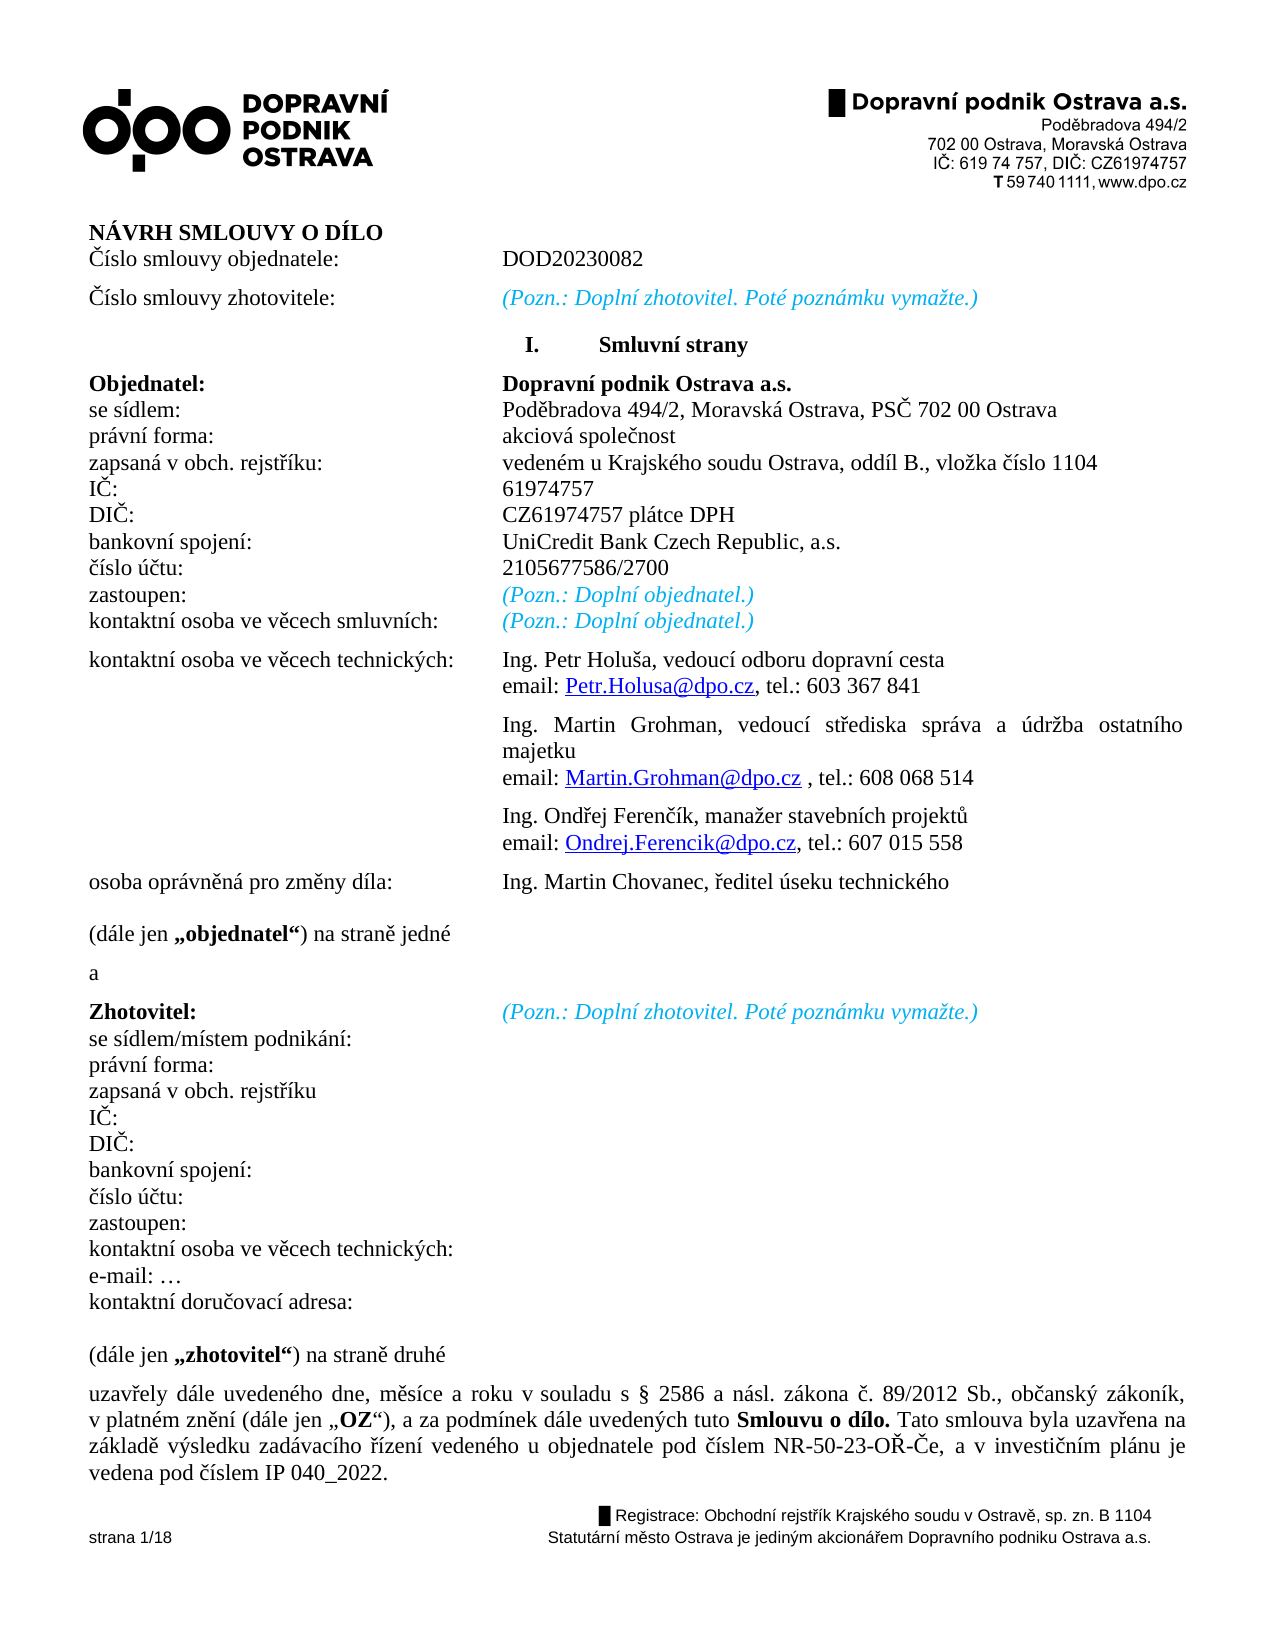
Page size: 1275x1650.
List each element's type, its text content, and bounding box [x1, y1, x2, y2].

text Ing. Martin Grohman, vedoucí střediska správa a údržba ostatního majetku [89, 711, 1184, 764]
text se sídlem: Poděbradova 494/2, Moravská Ostrava, PSČ 702 00 Ostrava [89, 396, 1184, 422]
text zapsaná v obch. rejstříku [89, 1077, 1184, 1104]
text uzavřely dále uvedeného dne, měsíce a roku v souladu s § 2586 a násl. zákona č. 89/2012 Sb., občanský zákoník, v platném znění (dále jen „OZ“), a za podmínek dále uvedených tuto Smlouvu o dílo. Tato smlouva byla uzavřena na základě výsledku zadávacího řízení vedeného u objednatele pod číslem NR-50-23-OŘ-Če, a v investičním plánu je vedena pod číslem IP 040_2022. [89, 1380, 1186, 1485]
text zastoupen: (Pozn.: Doplní objednatel.) [89, 581, 1184, 607]
text osoba oprávněná pro změny díla: Ing. Martin Chovanec, ředitel úseku technického [89, 868, 1184, 894]
text Zhotovitel: (Pozn.: Doplní zhotovitel. Poté poznámku vymažte.) [89, 998, 1184, 1024]
text email: Martin.Grohman@dpo.cz , tel.: 608 068 514 [89, 764, 1184, 790]
text (dále jen „zhotovitel“) na straně druhé [89, 1341, 1184, 1367]
text zastoupen: [89, 1209, 1184, 1235]
title NÁVRH SMLOUVY O DÍLO [89, 218, 1184, 245]
text IČ: [89, 1104, 1184, 1130]
text DIČ: CZ61974757 plátce DPH [89, 502, 1184, 528]
text a [89, 959, 1184, 986]
text Číslo smlouvy zhotovitele: (Pozn.: Doplní zhotovitel. Poté poznámku vymažte.) [89, 284, 1186, 310]
text Objednatel: Dopravní podnik Ostrava a.s. [89, 370, 1184, 396]
text kontaktní osoba ve věcech technických: Ing. Petr Holuša, vedoucí odboru dopravní cesta [89, 646, 1184, 672]
text e-mail: … [89, 1262, 1184, 1288]
text právní forma: [89, 1051, 1184, 1077]
text kontaktní osoba ve věcech technických: [89, 1235, 1184, 1262]
text číslo účtu: 2105677586/2700 [89, 554, 1184, 581]
text kontaktní doručovací adresa: [89, 1288, 1184, 1314]
text Ing. Ondřej Ferenčík, manažer stavebních projektů [89, 803, 1184, 829]
text bankovní spojení: UniCredit Bank Czech Republic, a.s. [89, 528, 1184, 554]
text Číslo smlouvy objednatele: DOD20230082 [89, 245, 1186, 271]
subtitle Smluvní strany [89, 331, 1184, 357]
text bankovní spojení: [89, 1156, 1184, 1183]
text IČ: 61974757 [89, 475, 1184, 502]
text DIČ: [89, 1130, 1184, 1156]
picture [82, 89, 389, 172]
text email: Petr.Holusa@dpo.cz, tel.: 603 367 841 [89, 672, 1184, 698]
text kontaktní osoba ve věcech smluvních: (Pozn.: Doplní objednatel.) [89, 607, 1184, 633]
text se sídlem/místem podnikání: [89, 1024, 1184, 1051]
text zapsaná v obch. rejstříku: vedeném u Krajského soudu Ostrava, oddíl B., vložka číslo 1104 [89, 449, 1184, 475]
text email: Ondrej.Ferencik@dpo.cz, tel.: 607 015 558 [89, 829, 1184, 855]
text číslo účtu: [89, 1183, 1184, 1209]
picture [828, 89, 1187, 191]
text (dále jen „objednatel“) na straně jedné [89, 921, 1184, 947]
text právní forma: akciová společnost [89, 422, 1184, 449]
